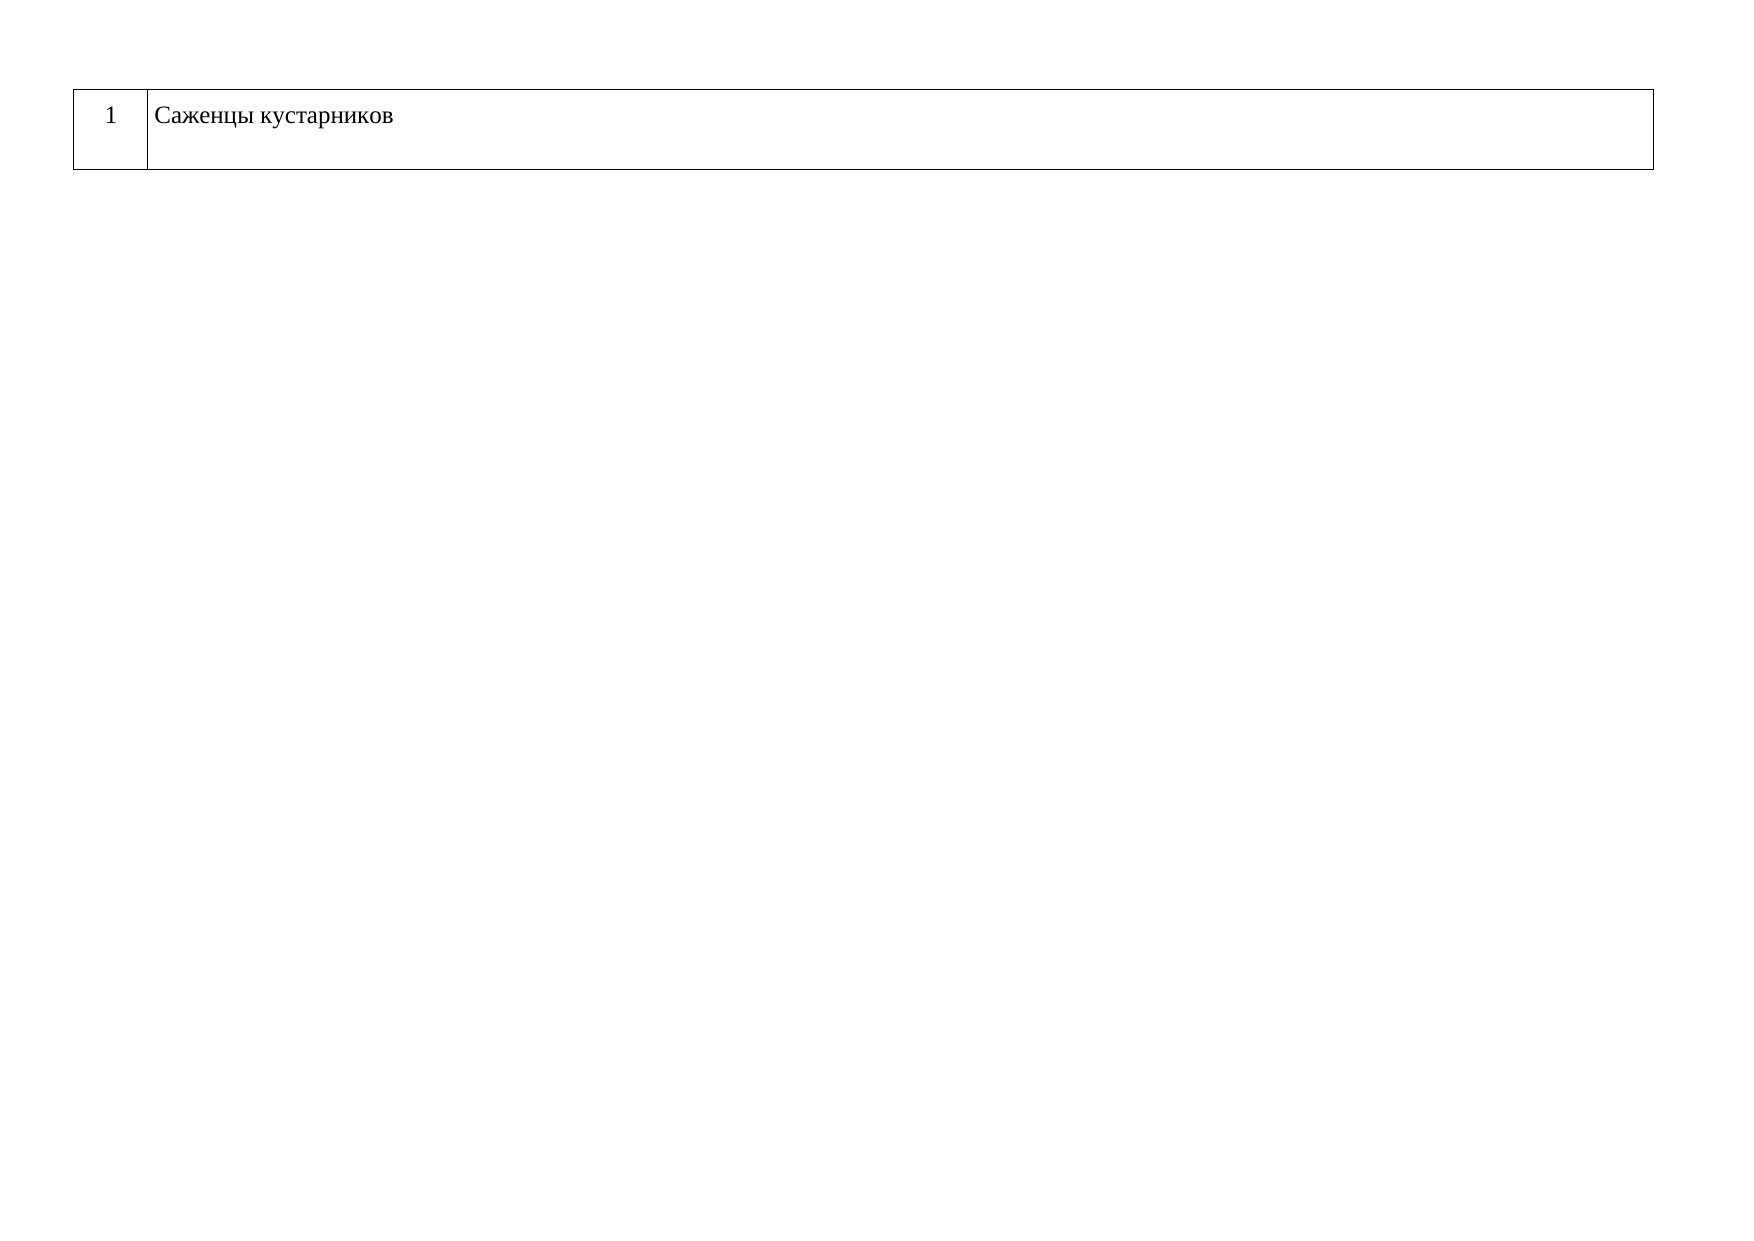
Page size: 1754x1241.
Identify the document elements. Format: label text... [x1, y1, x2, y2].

table_cell Саженцы кустарников [148, 90, 1653, 168]
table_cell 1 [74, 90, 147, 168]
